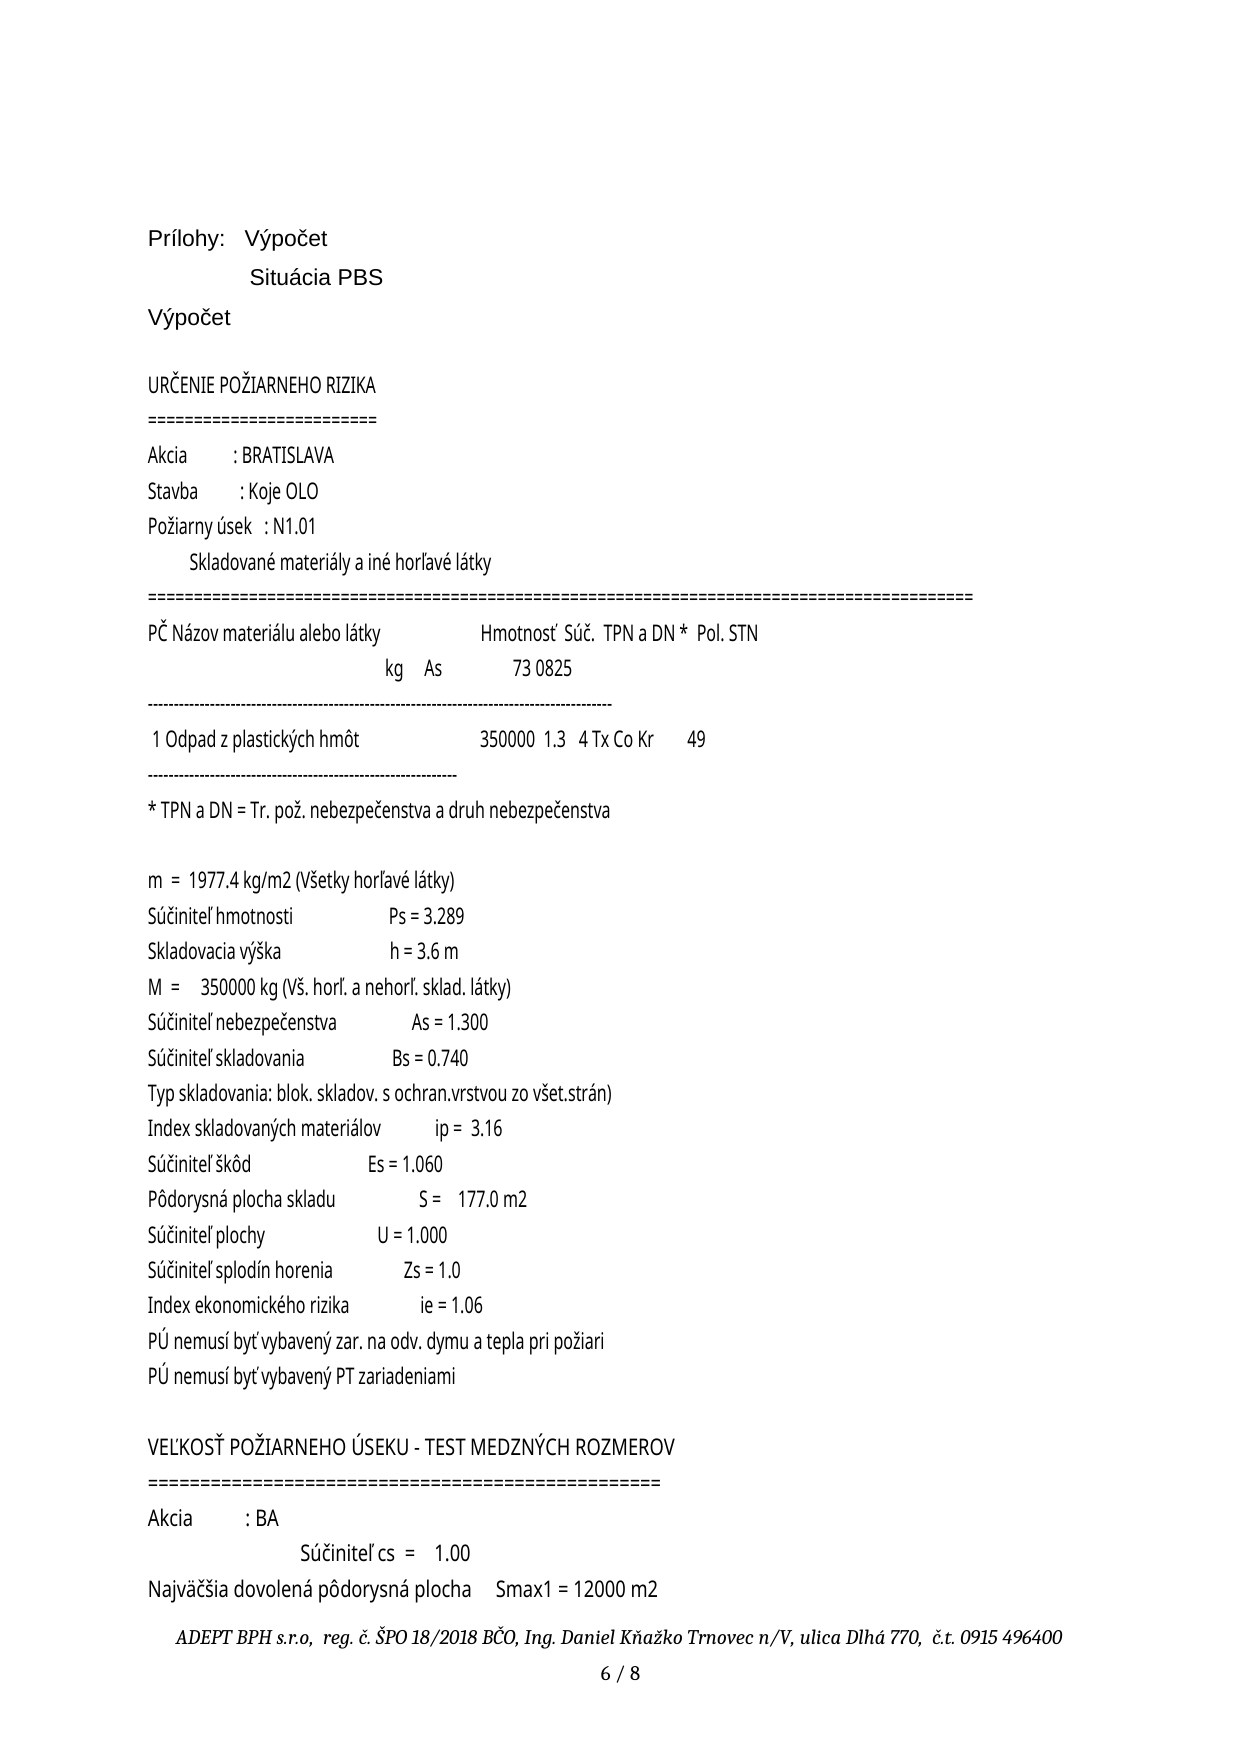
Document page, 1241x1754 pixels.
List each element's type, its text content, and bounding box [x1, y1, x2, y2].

text Skladované materiály a iné horľavé látky [148, 546, 1093, 577]
text Skladovacia výška h = 3.6 m [148, 935, 1093, 966]
text VEĽKOSŤ POŽIARNEHO ÚSEKU - TEST MEDZNÝCH ROZMEROV [148, 1431, 1093, 1462]
text Súčiniteľ plochy U = 1.000 [148, 1218, 1093, 1250]
text Stavba : Koje OLO [148, 475, 1093, 506]
text ========================= [148, 404, 1093, 435]
text Súčiniteľ skladovania Bs = 0.740 [148, 1041, 1093, 1073]
text Súčiniteľ hmotnosti Ps = 3.289 [148, 900, 1093, 931]
text * TPN a DN = Tr. pož. nebezpečenstva a druh nebezpečenstva [148, 793, 1093, 825]
text Požiarny úsek : N1.01 [148, 510, 1093, 541]
text ========================================================================================== [148, 581, 1093, 612]
text Súčiniteľ škôd Es = 1.060 [148, 1148, 1093, 1179]
text Situácia PBS [148, 264, 1093, 291]
text Index ekonomického rizika ie = 1.06 [148, 1289, 1093, 1321]
text PČ Názov materiálu alebo látky Hmotnosť Súč. TPN a DN * Pol. STN [148, 616, 1093, 648]
text Súčiniteľ cs = 1.00 [148, 1537, 1093, 1568]
text PÚ nemusí byť vybavený PT zariadeniami [148, 1360, 1093, 1391]
text M = 350000 kg (Vš. horľ. a nehorľ. sklad. látky) [148, 971, 1093, 1002]
text Najväčšia dovolená pôdorysná plocha Smax1 = 12000 m2 [148, 1573, 1093, 1604]
text Typ skladovania: blok. skladov. s ochran.vrstvou zo všet.strán) [148, 1077, 1093, 1108]
text PÚ nemusí byť vybavený zar. na odv. dymu a tepla pri požiari [148, 1325, 1093, 1356]
text URČENIE POŽIARNEHO RIZIKA [148, 368, 1093, 400]
text m = 1977.4 kg/m2 (Všetky horľavé látky) [148, 864, 1093, 896]
text Prílohy: Výpočet [148, 225, 1093, 251]
text kg As 73 0825 [148, 652, 1093, 683]
text ------------------------------------------------------------------------------------------ [148, 687, 1093, 718]
text Index skladovaných materiálov ip = 3.16 [148, 1112, 1093, 1143]
text Výpočet [148, 304, 1093, 330]
text Pôdorysná plocha skladu S = 177.0 m2 [148, 1183, 1093, 1214]
text ------------------------------------------------------------ [148, 758, 1093, 789]
text 1 Odpad z plastických hmôt 350000 1.3 4 Tx Co Kr 49 [148, 723, 1093, 754]
text Akcia : BA [148, 1502, 1093, 1533]
text Súčiniteľ splodín horenia Zs = 1.0 [148, 1254, 1093, 1285]
text Akcia : BRATISLAVA [148, 439, 1093, 471]
text Súčiniteľ nebezpečenstva As = 1.300 [148, 1006, 1093, 1037]
text ================================================= [148, 1466, 1093, 1498]
